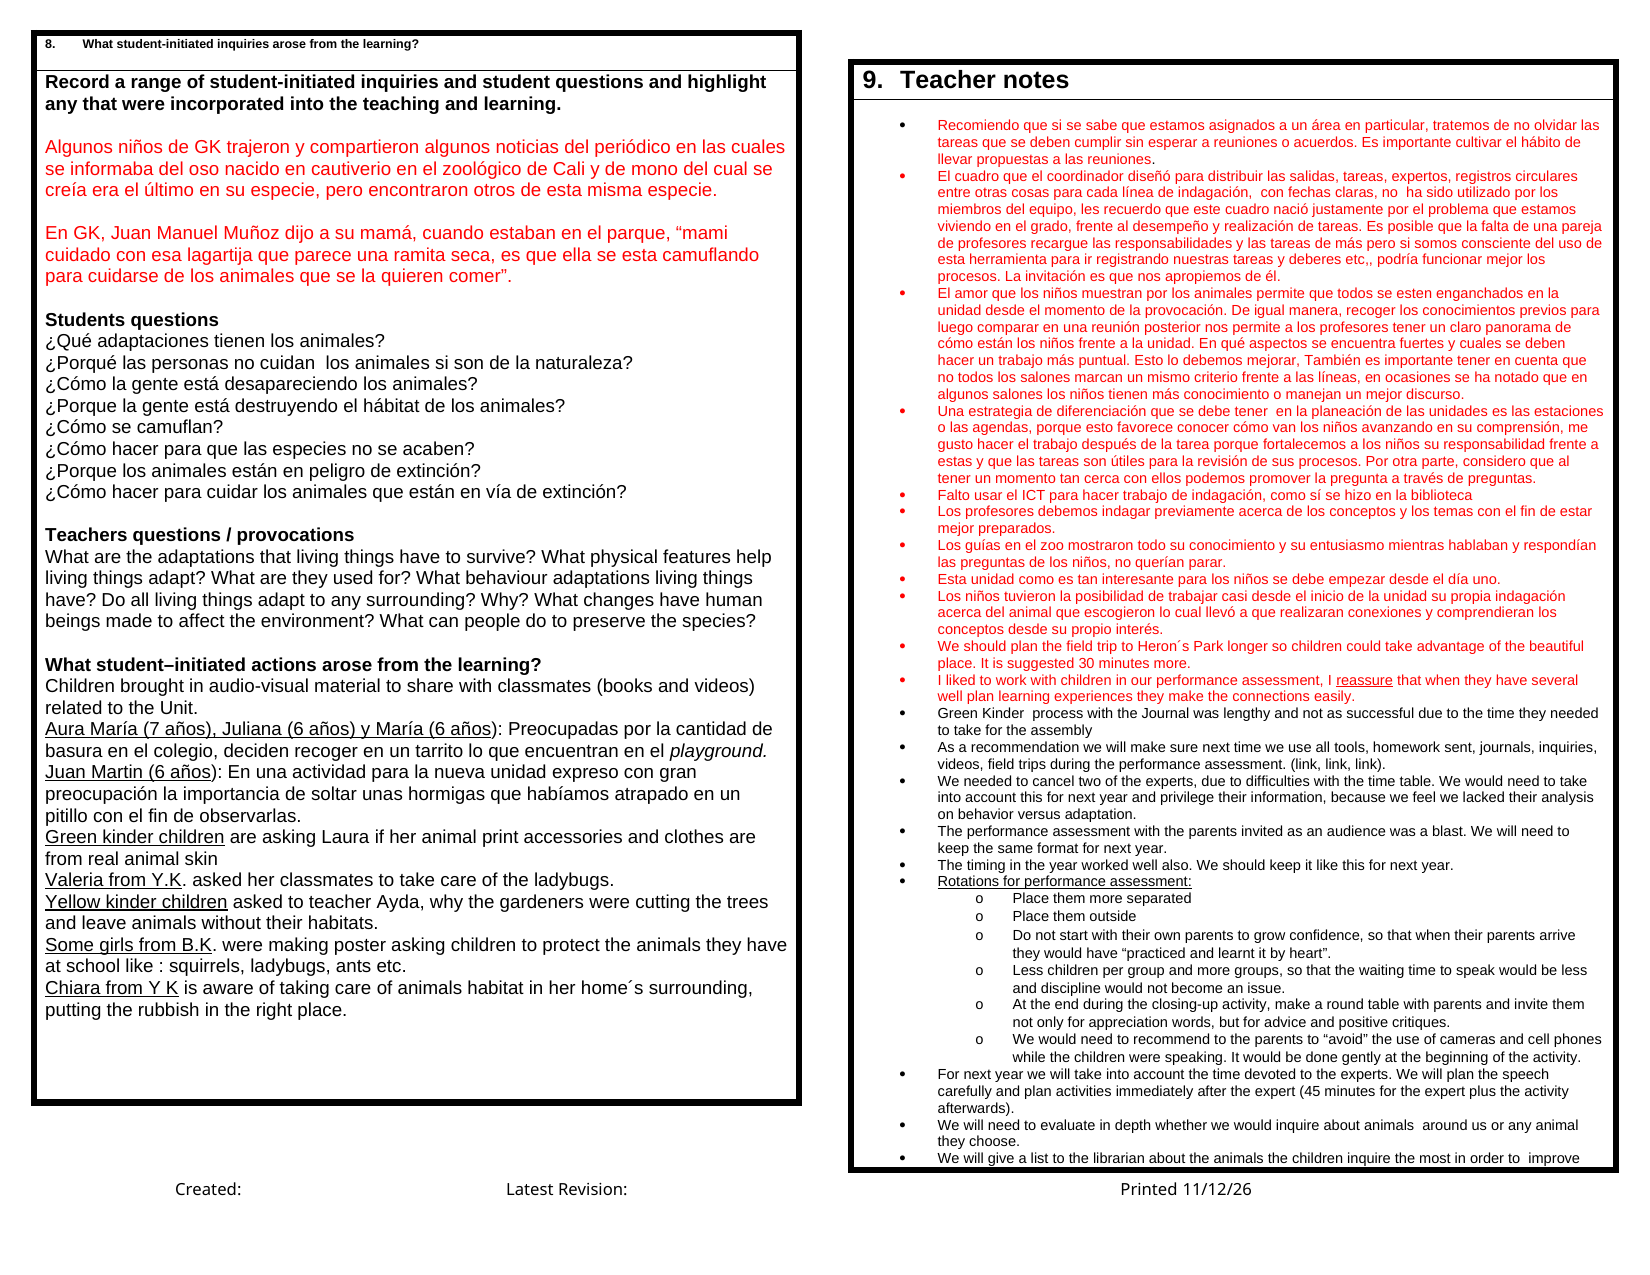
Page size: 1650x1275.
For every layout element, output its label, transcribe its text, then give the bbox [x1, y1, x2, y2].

table_cell Record a range of student-initiated inquiries and student questions and highlight any that were incorporated into the teaching and learning. Algunos niños de GK trajeron y compartieron algunos noticias del periódico en las cuales se informaba del oso nacido en cautiverio en el zoológico de Cali y de mono del cual se creía era el último en su especie, pero encontraron otros de esta misma especie. En GK, Juan Manuel Muñoz dijo a su mamá, cuando estaban en el parque, “mami cuidado con esa lagartija que parece una ramita seca, es que ella se esta camuflando para cuidarse de los animales que se la quieren comer”. Students questions ¿Qué adaptaciones tienen los animales? ¿Porqué las personas no cuidan los animales si son de la naturaleza? ¿Cómo la gente está desapareciendo los animales? ¿Porque la gente está destruyendo el hábitat de los animales? ¿Cómo se camuflan? ¿Cómo hacer para que las especies no se acaben? ¿Porque los animales están en peligro de extinción? ¿Cómo hacer para cuidar los animales que están en vía de extinción? Teachers questions / provocations What are the adaptations that living things have to survive? What physical features help living things adapt? What are they used for? What behaviour adaptations living things have? Do all living things adapt to any surrounding? Why? What changes have human beings made to affect the environment? What can people do to preserve the species? What student–initiated actions arose from the learning? Children brought in audio-visual material to share with classmates (books and videos) related to the Unit. Aura María (7 años), Juliana (6 años) y María (6 años): Preocupadas por la cantidad de basura en el colegio, deciden recoger en un tarrito lo que encuentran en el playground. Juan Martin (6 años): En una actividad para la nueva unidad expreso con gran preocupación la importancia de soltar unas hormigas que habíamos atrapado en un pitillo con el fin de observarlas. Green kinder children are asking Laura if her animal print accessories and clothes are from real animal skin Valeria from Y.K. asked her classmates to take care of the ladybugs. Yellow kinder children asked to teacher Ayda, why the gardeners were cutting the trees and leave animals without their habitats. Some girls from B.K. were making poster asking children to protect the animals they have at school like : squirrels, ladybugs, ants etc. Chiara from Y K is aware of taking care of animals habitat in her home´s surrounding, putting the rubbish in the right place. [37, 71, 796, 1099]
table_header 8. What student-initiated inquiries arose from the learning? [37, 36, 796, 70]
table_header 9. Teacher notes [854, 65, 1613, 98]
